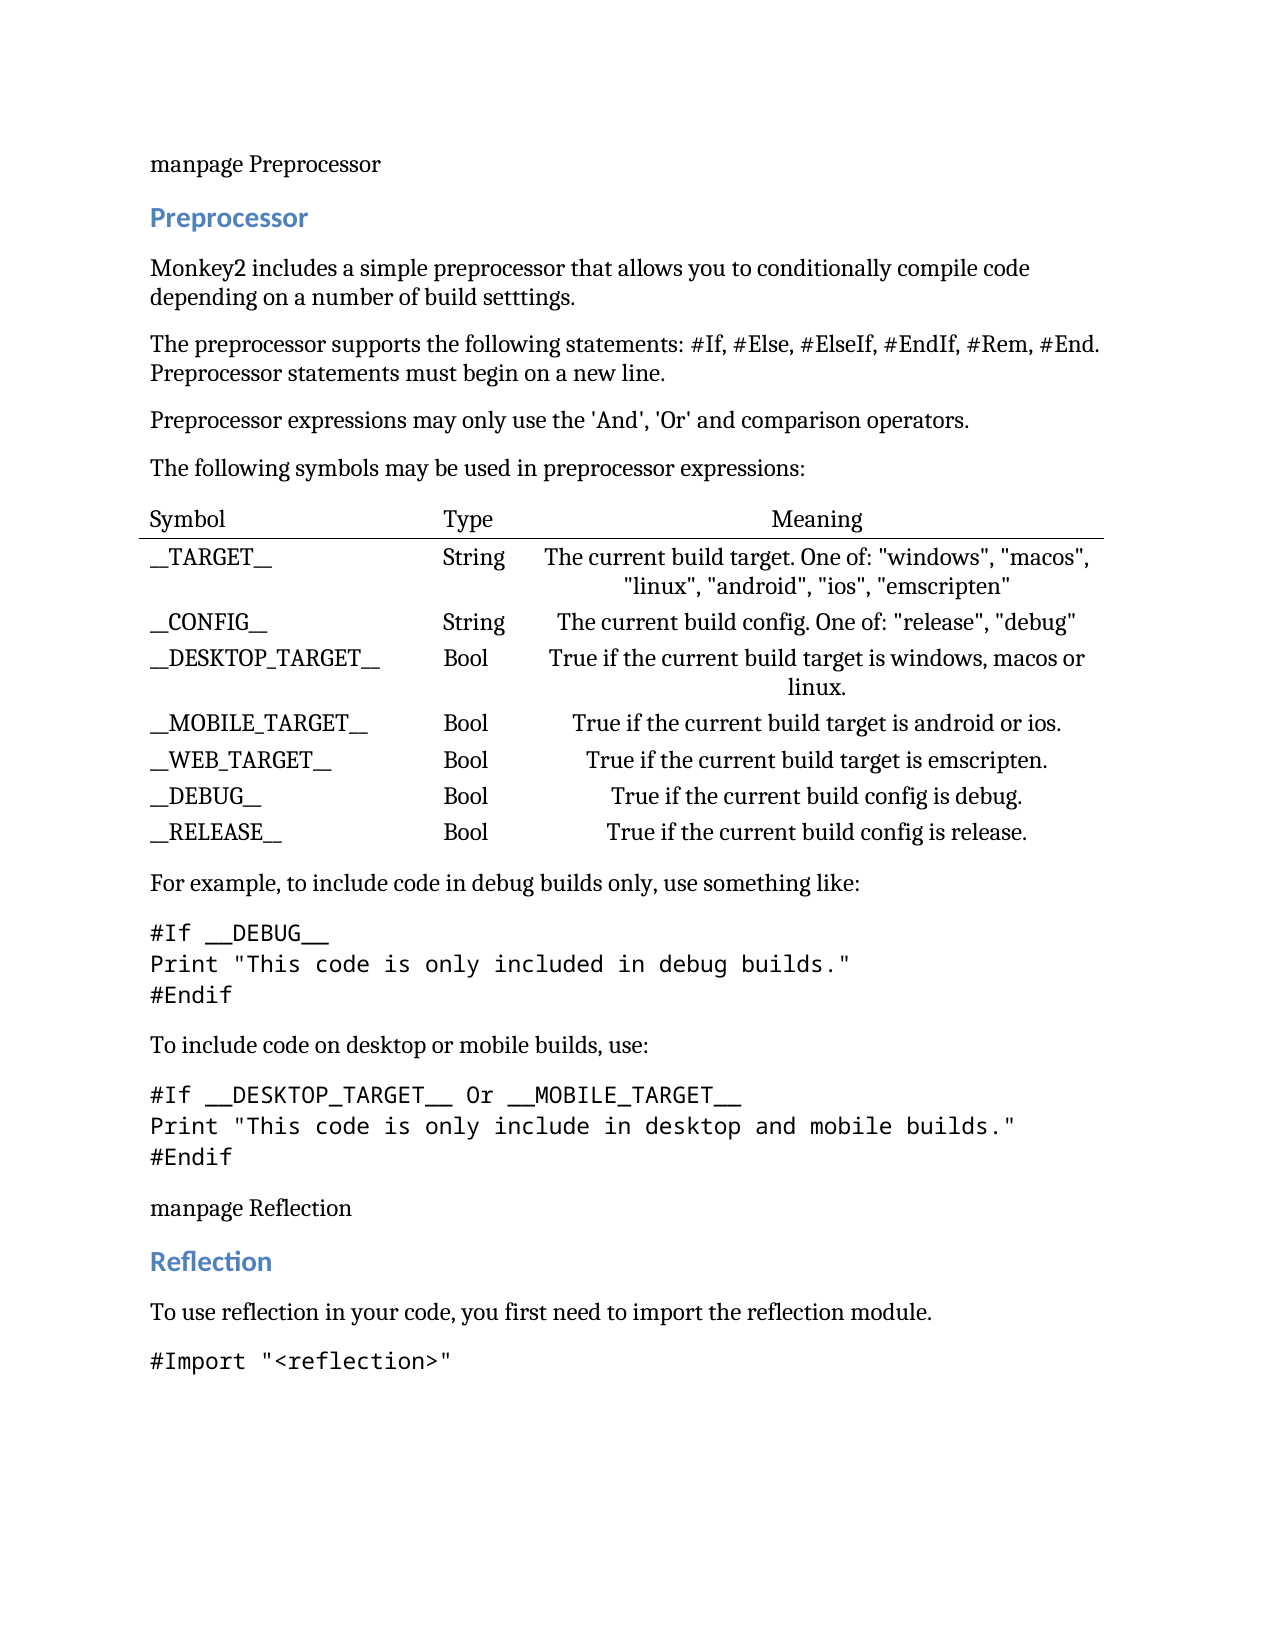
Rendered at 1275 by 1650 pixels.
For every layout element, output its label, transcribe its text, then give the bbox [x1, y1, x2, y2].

table_cell Bool [432, 814, 530, 851]
table_cell __WEB_TARGET__ [139, 742, 432, 778]
text Monkey2 includes a simple preprocessor that allows you to conditionally compile code depending on a number of build setttings. [150, 254, 1125, 311]
table_cell True if the current build target is windows, macos or linux. [530, 641, 1104, 706]
table_cell True if the current build target is emscripten. [530, 742, 1104, 778]
table_header Type [432, 501, 530, 538]
table_cell The current build target. One of: "windows", "macos", "linux", "android", "ios", "emscripten" [530, 539, 1104, 604]
table_cell String [432, 604, 530, 641]
table_cell The current build config. One of: "release", "debug" [530, 604, 1104, 641]
text For example, to include code in debug builds only, use something like: [150, 869, 1125, 898]
text The preprocessor supports the following statements: #If, #Else, #ElseIf, #EndIf, #Rem, #End. Preprocessor statements must begin on a new line. [150, 330, 1125, 388]
table_cell __DESKTOP_TARGET__ [139, 641, 432, 706]
table_cell String [432, 539, 530, 604]
text To use reflection in your code, you first need to import the reflection module. [150, 1297, 1125, 1326]
table_header Symbol [139, 501, 432, 538]
text manpage Preprocessor [150, 150, 1125, 179]
subtitle Reflection [150, 1243, 1125, 1279]
text #If __DESKTOP_TARGET__ Or __MOBILE_TARGET__ Print "This code is only include in desktop and mobile builds." #Endif [150, 1079, 1125, 1173]
text To include code on desktop or mobile builds, use: [150, 1031, 1125, 1060]
table_cell True if the current build target is android or ios. [530, 706, 1104, 742]
table_cell Bool [432, 706, 530, 742]
table_cell Bool [432, 778, 530, 814]
table_cell __CONFIG__ [139, 604, 432, 641]
table_cell __MOBILE_TARGET__ [139, 706, 432, 742]
subtitle Preprocessor [150, 199, 1125, 235]
text Preprocessor expressions may only use the 'And', 'Or' and comparison operators. [150, 406, 1125, 435]
table_cell True if the current build config is debug. [530, 778, 1104, 814]
text #Import "<reflection>" [150, 1345, 1125, 1376]
table_cell __RELEASE__ [139, 814, 432, 851]
table_cell Bool [432, 641, 530, 706]
table_cell True if the current build config is release. [530, 814, 1104, 851]
table_header Meaning [530, 501, 1104, 538]
table_cell Bool [432, 742, 530, 778]
text The following symbols may be used in preprocessor expressions: [150, 454, 1125, 483]
text manpage Reflection [150, 1193, 1125, 1222]
text #If __DEBUG__ Print "This code is only included in debug builds." #Endif [150, 917, 1125, 1011]
table_cell __DEBUG__ [139, 778, 432, 814]
table_cell __TARGET__ [139, 539, 432, 604]
